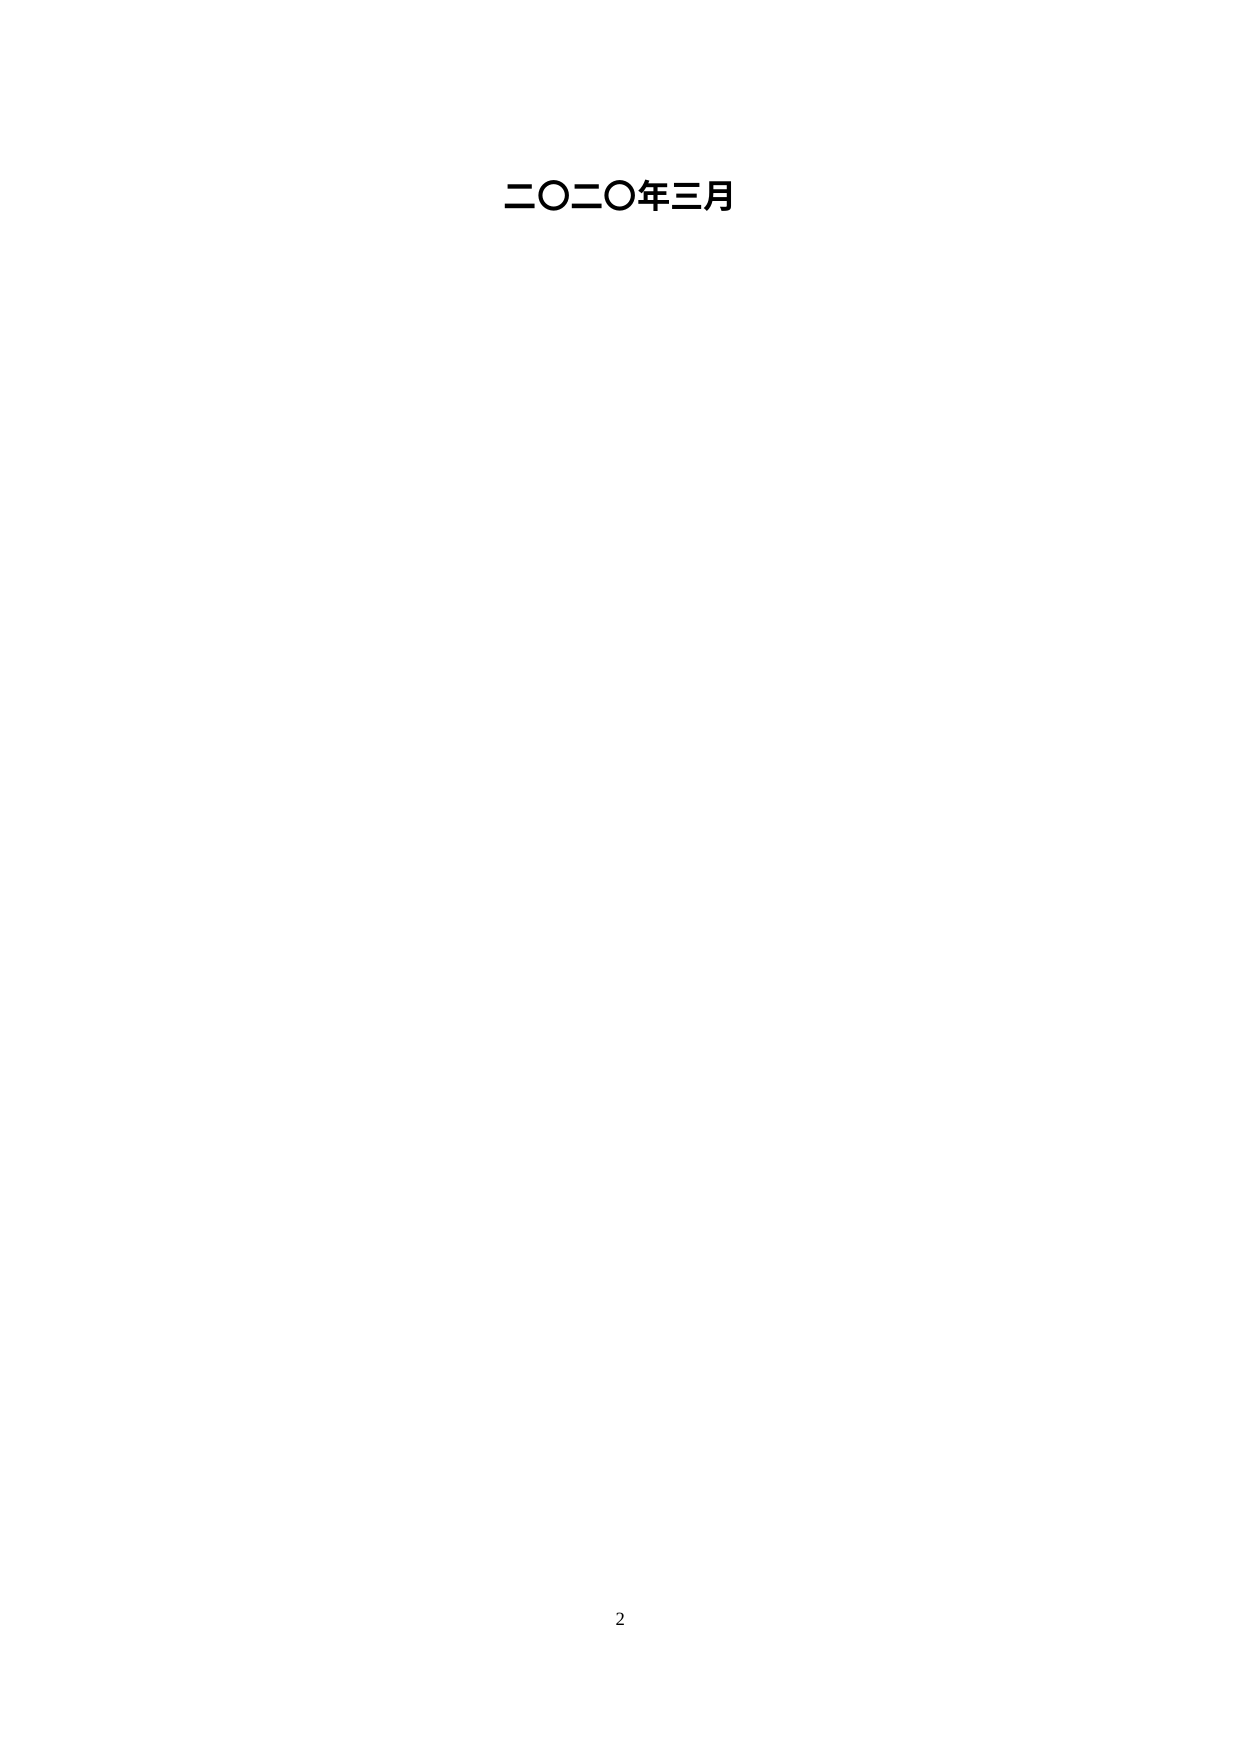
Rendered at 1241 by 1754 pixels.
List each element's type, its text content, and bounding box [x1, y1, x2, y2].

text 二〇二〇年三月 [187, 162, 1053, 227]
